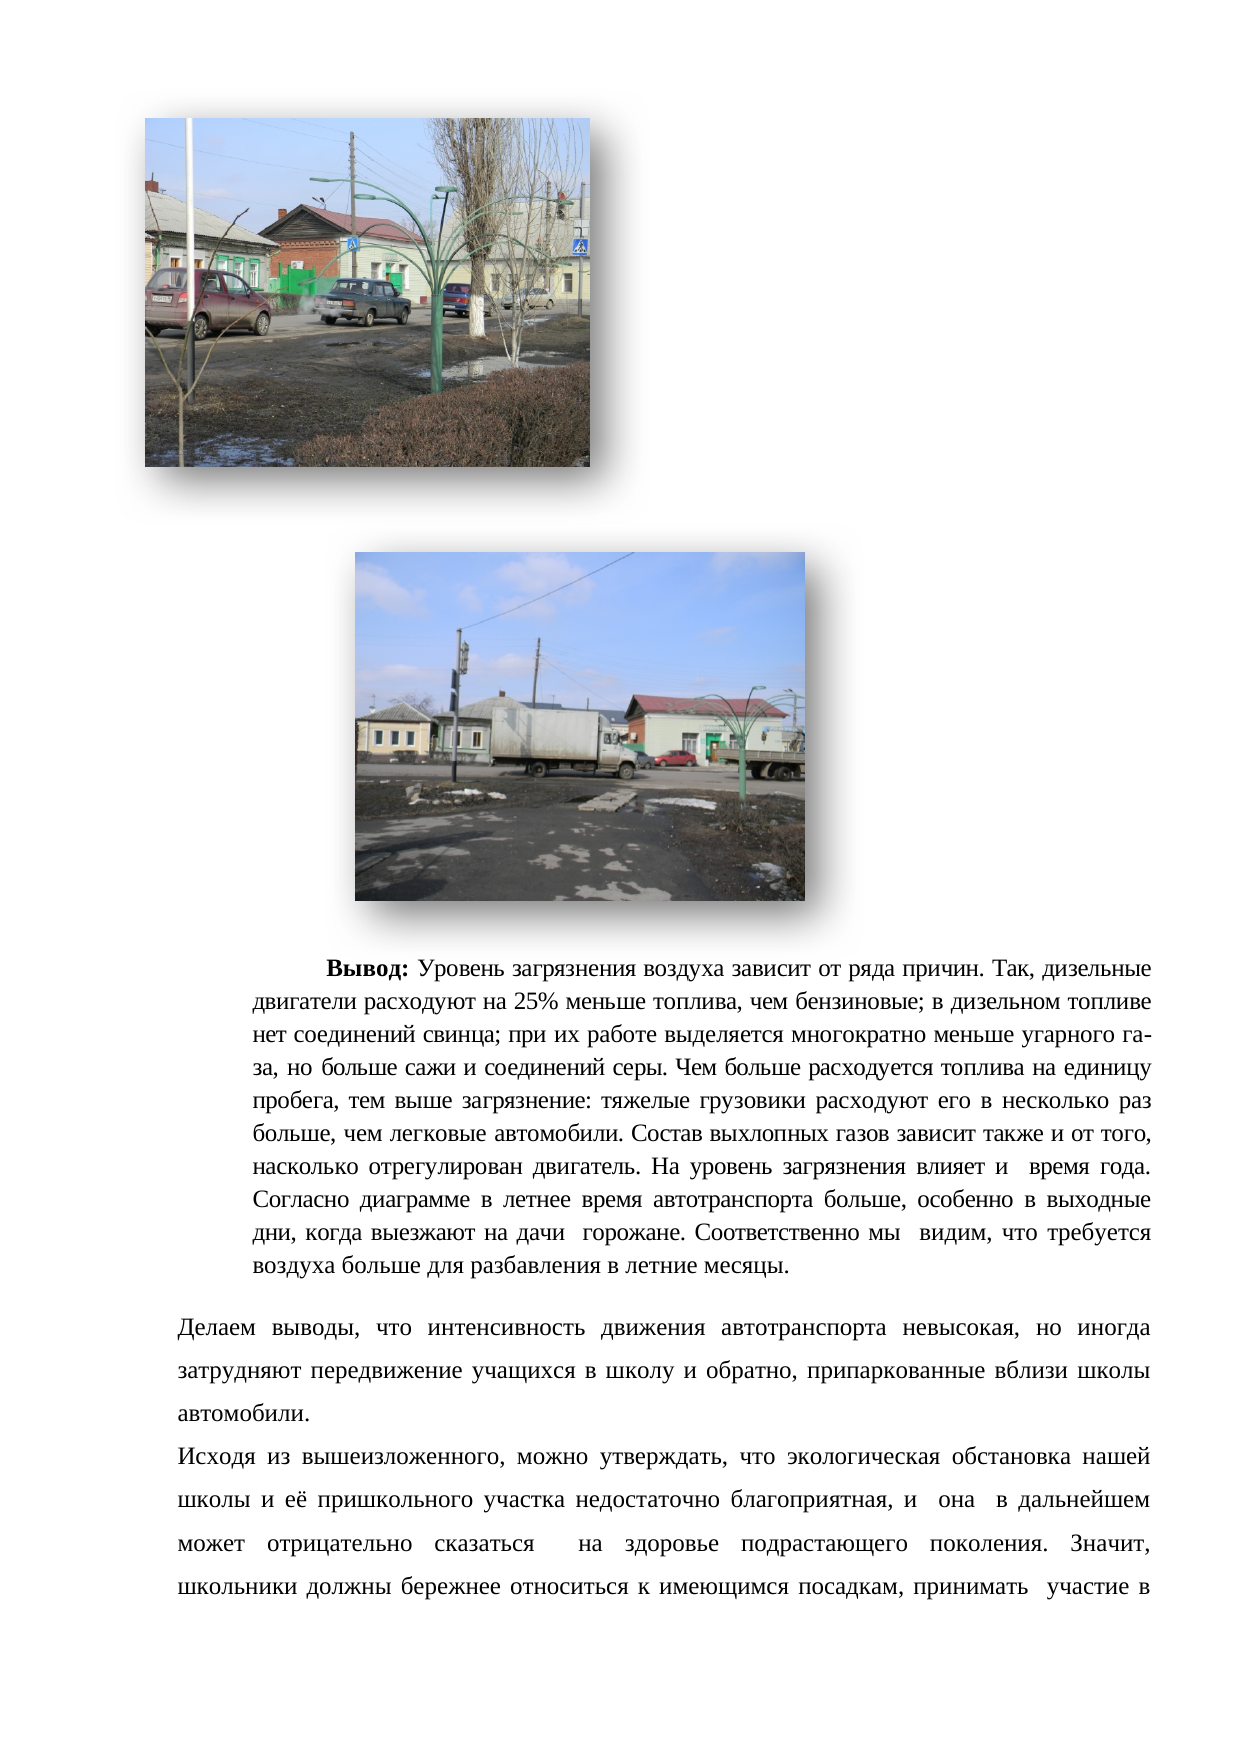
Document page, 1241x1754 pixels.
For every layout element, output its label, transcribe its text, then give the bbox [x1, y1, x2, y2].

text Вывод: Уровень загрязнения воздуха зависит от ряда причин. Так, дизельные двигатели расходуют на 25% меньше топлива, чем бензиновые; в дизельном топливе нет соединений свинца; при их работе выделяется многократно меньше угарного газа, но больше сажи и соединений серы. Чем больше расходуется топлива на единицу пробега, тем выше загрязнение: тяжелые грузовики расходуют его в несколько раз больше, чем легковые автомобили. Состав выхлопных газов зависит также и от того, насколько отрегулирован двигатель. На уровень загрязнения влияет и время года. Согласно диаграмме в летнее время автотранспорта больше, особенно в выходные дни, когда выезжают на дачи горожане. Соответственно мы видим, что требуется воздуха больше для разбавления в летние месяцы. [252, 953, 1152, 1279]
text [177, 1441, 1152, 1599]
picture [145, 118, 590, 467]
picture [355, 552, 805, 901]
text Делаем выводы, что интенсивность движения автотранспорта невысокая, но иногда затрудняют передвижение учащихся в школу и обратно, припаркованные вблизи школы автомобили. [177, 1312, 1152, 1427]
